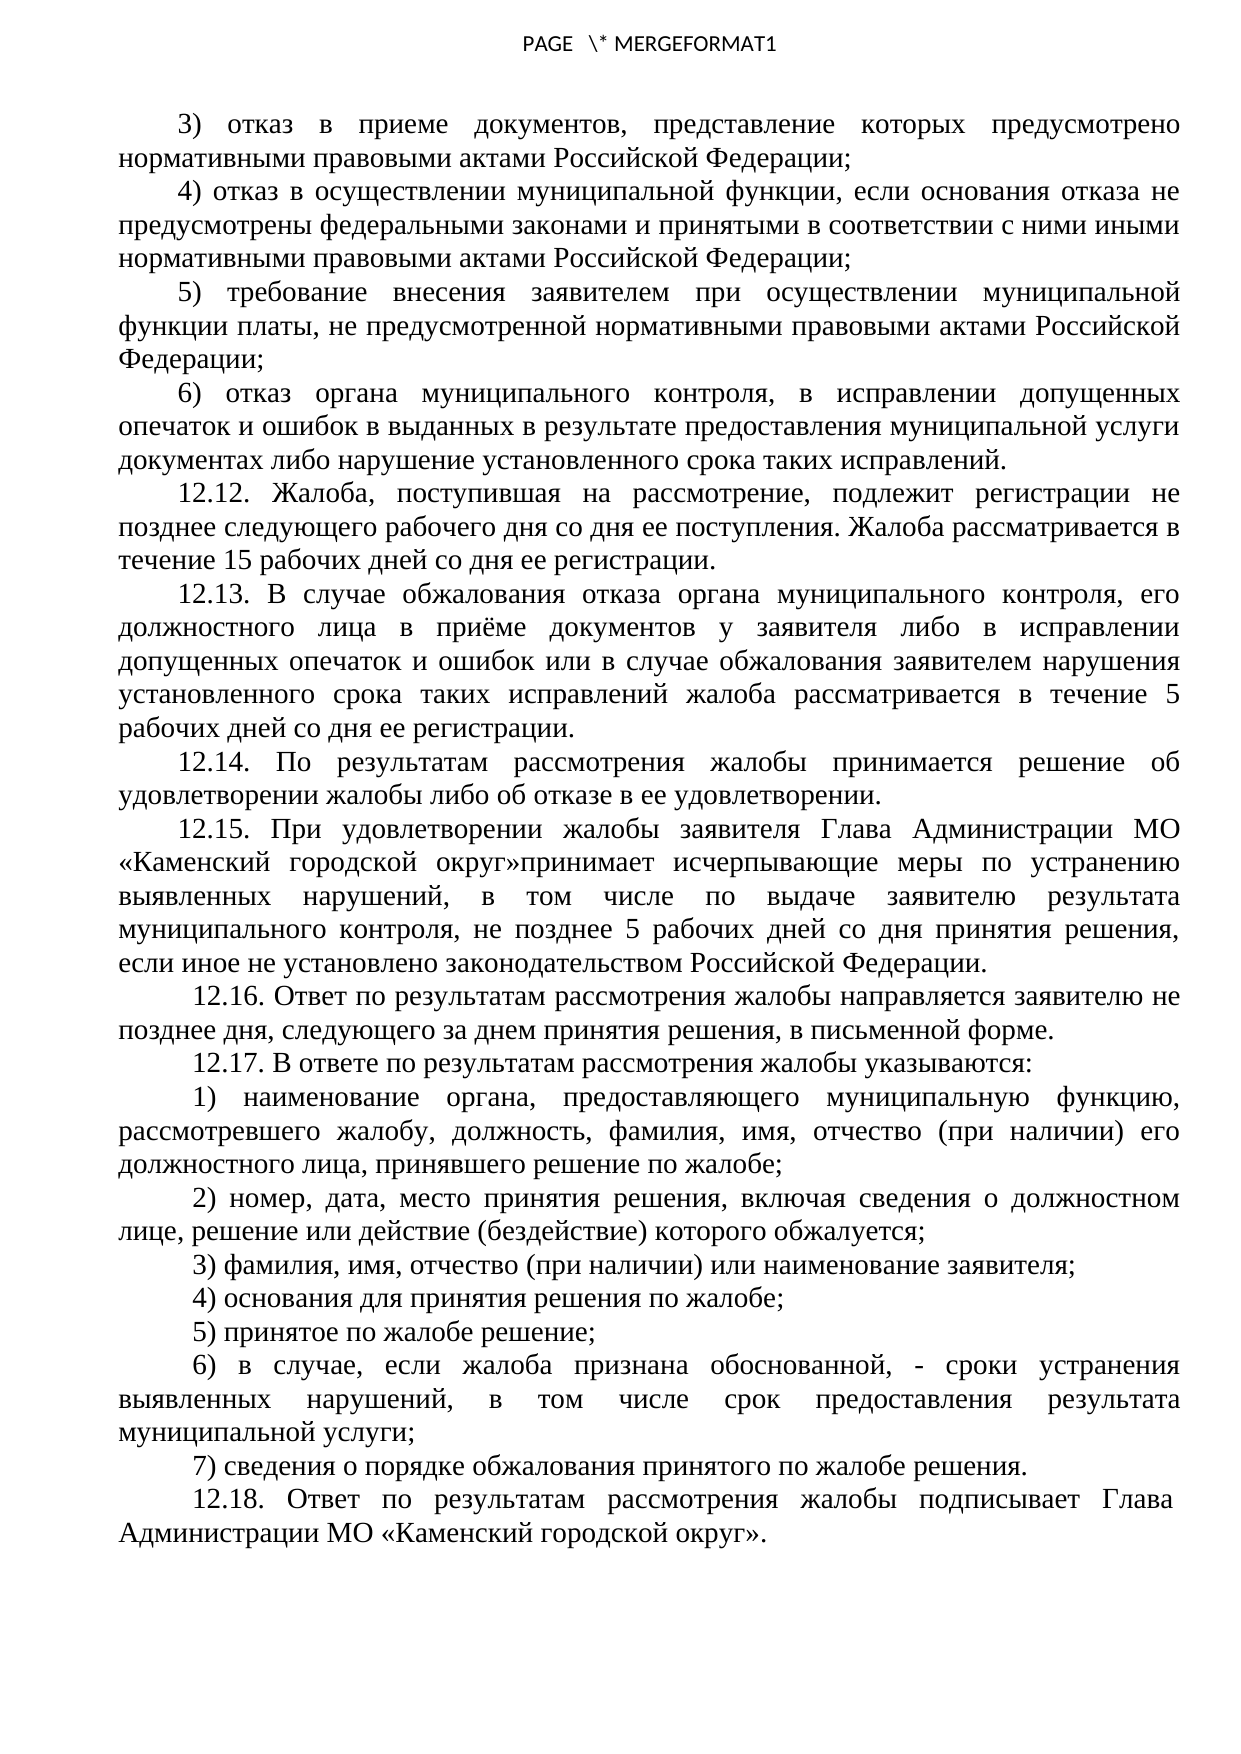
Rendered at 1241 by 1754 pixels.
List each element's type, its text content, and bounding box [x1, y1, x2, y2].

text 2) номер, дата, место принятия решения, включая сведения о должностном лице, решение или действие (бездействие) которого обжалуется; [118, 1180, 1181, 1247]
text 1) наименование органа, предоставляющего муниципальную функцию, рассмотревшего жалобу, должность, фамилия, имя, отчество (при наличии) его должностного лица, принявшего решение по жалобе; [118, 1079, 1181, 1180]
text 7) сведения о порядке обжалования принятого по жалобе решения. [118, 1448, 1181, 1482]
text 3) фамилия, имя, отчество (при наличии) или наименование заявителя; [118, 1247, 1181, 1280]
text 4) отказ в осуществлении муниципальной функции, если основания отказа не предусмотрены федеральными законами и принятыми в соответствии с ними иными нормативными правовыми актами Российской Федерации; [118, 173, 1181, 274]
text 5) принятое по жалобе решение; [118, 1314, 1181, 1347]
text 12.15. При удовлетворении жалобы заявителя Глава Администрации МО «Каменский городской округ»принимает исчерпывающие меры по устранению выявленных нарушений, в том числе по выдаче заявителю результата муниципального контроля, не позднее 5 рабочих дней со дня принятия решения, если иное не установлено законодательством Российской Федерации. [118, 811, 1181, 978]
text 12.17. В ответе по результатам рассмотрения жалобы указываются: [118, 1046, 1181, 1079]
text 4) основания для принятия решения по жалобе; [118, 1280, 1181, 1314]
text 3) отказ в приеме документов, представление которых предусмотрено нормативными правовыми актами Российской Федерации; [118, 106, 1181, 173]
text 12.12. Жалоба, поступившая на рассмотрение, подлежит регистрации не позднее следующего рабочего дня со дня ее поступления. Жалоба рассматривается в течение 15 рабочих дней со дня ее регистрации. [118, 475, 1181, 576]
text 12.16. Ответ по результатам рассмотрения жалобы направляется заявителю не позднее дня, следующего за днем принятия решения, в письменной форме. [118, 978, 1181, 1046]
text 6) в случае, если жалоба признана обоснованной, - сроки устранения выявленных нарушений, в том числе срок предоставления результата муниципальной услуги; [118, 1347, 1181, 1448]
text 12.18. Ответ по результатам рассмотрения жалобы подписывает Глава Администрации МО «Каменский городской округ». [118, 1482, 1181, 1549]
text 12.13. В случае обжалования отказа органа муниципального контроля, его должностного лица в приёме документов у заявителя либо в исправлении допущенных опечаток и ошибок или в случае обжалования заявителем нарушения установленного срока таких исправлений жалоба рассматривается в течение 5 рабочих дней со дня ее регистрации. [118, 576, 1181, 744]
text 12.14. По результатам рассмотрения жалобы принимается решение об удовлетворении жалобы либо об отказе в ее удовлетворении. [118, 744, 1181, 811]
text 6) отказ органа муниципального контроля, в исправлении допущенных опечаток и ошибок в выданных в результате предоставления муниципальной услуги документах либо нарушение установленного срока таких исправлений. [118, 375, 1181, 475]
text 5) требование внесения заявителем при осуществлении муниципальной функции платы, не предусмотренной нормативными правовыми актами Российской Федерации; [118, 274, 1181, 375]
